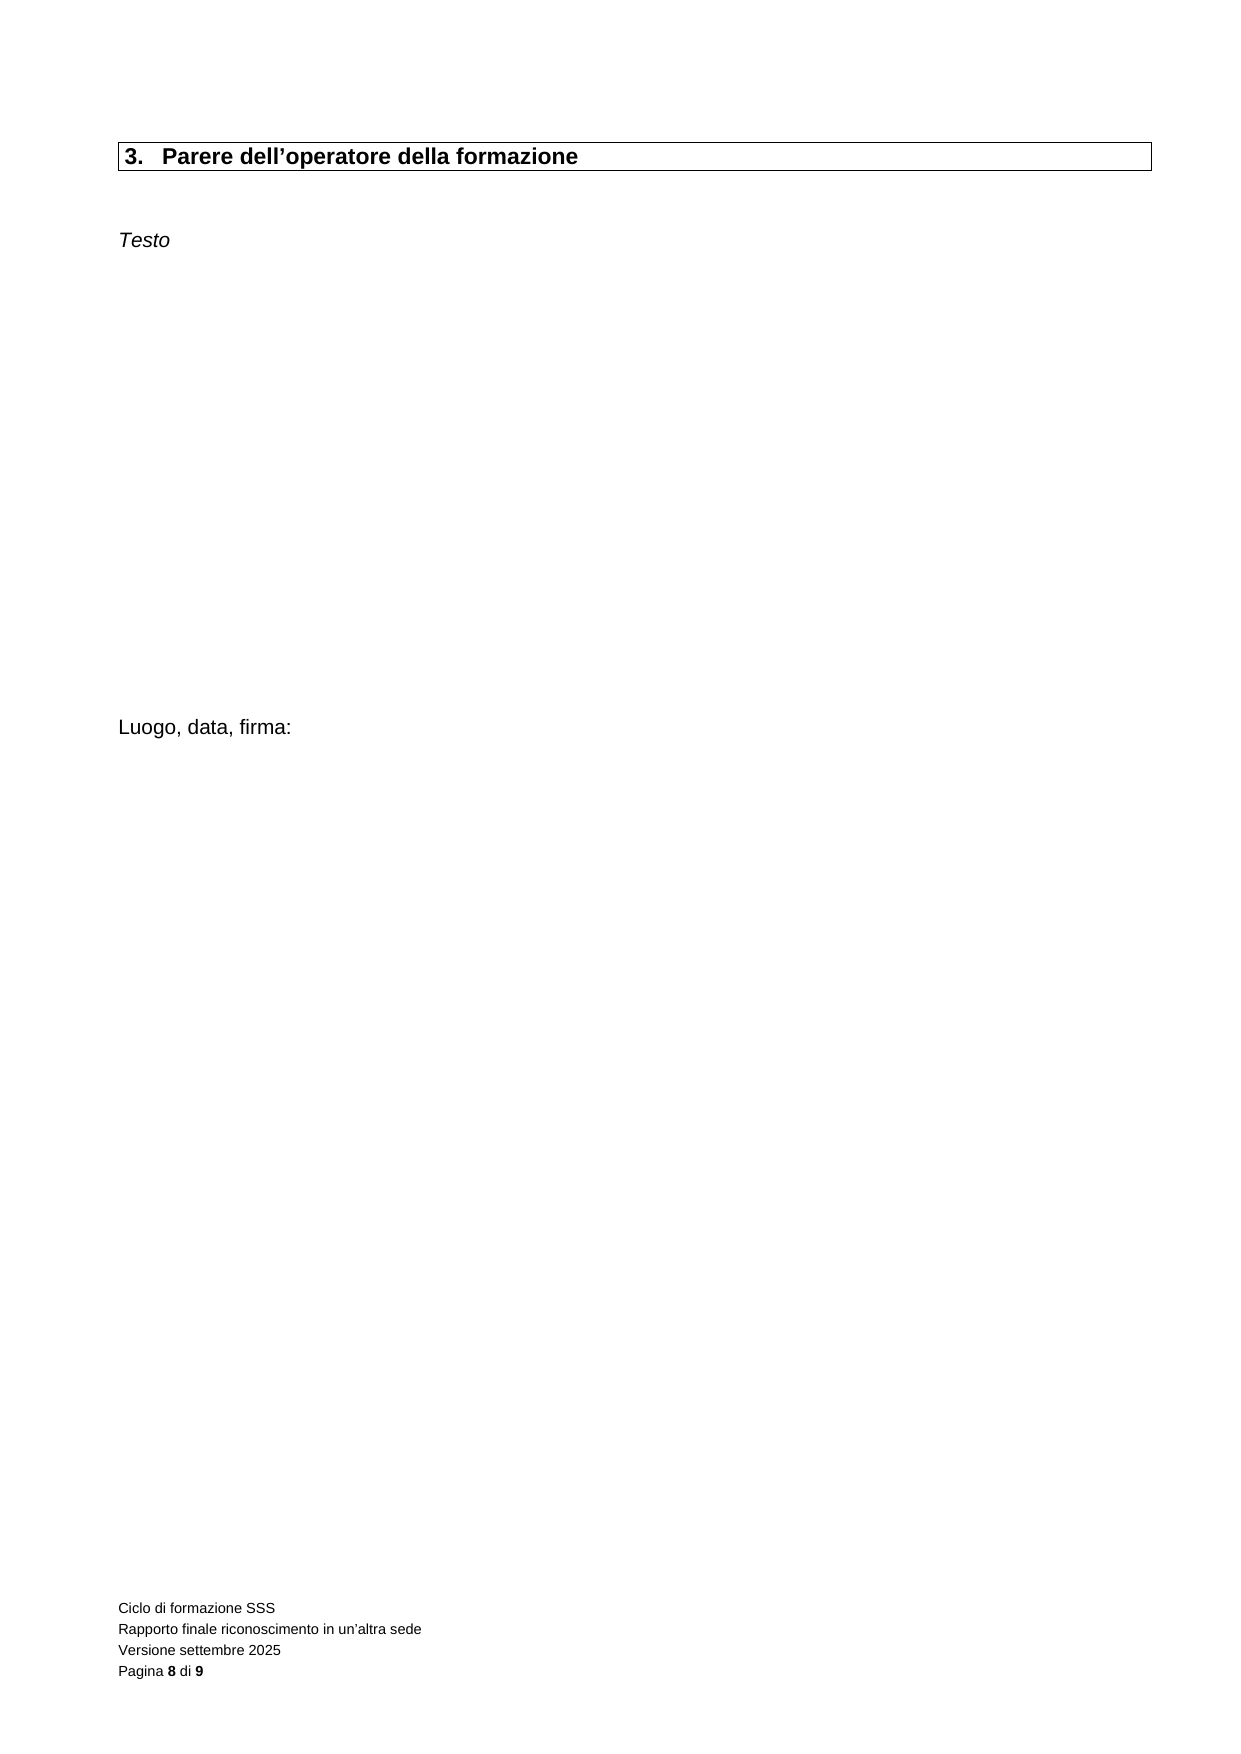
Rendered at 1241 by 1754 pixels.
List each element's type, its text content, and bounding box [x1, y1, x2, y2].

table_header Parere dell’operatore della formazione [119, 143, 1151, 170]
text Luogo, data, firma: [118, 713, 1152, 740]
text Testo [118, 225, 1152, 252]
